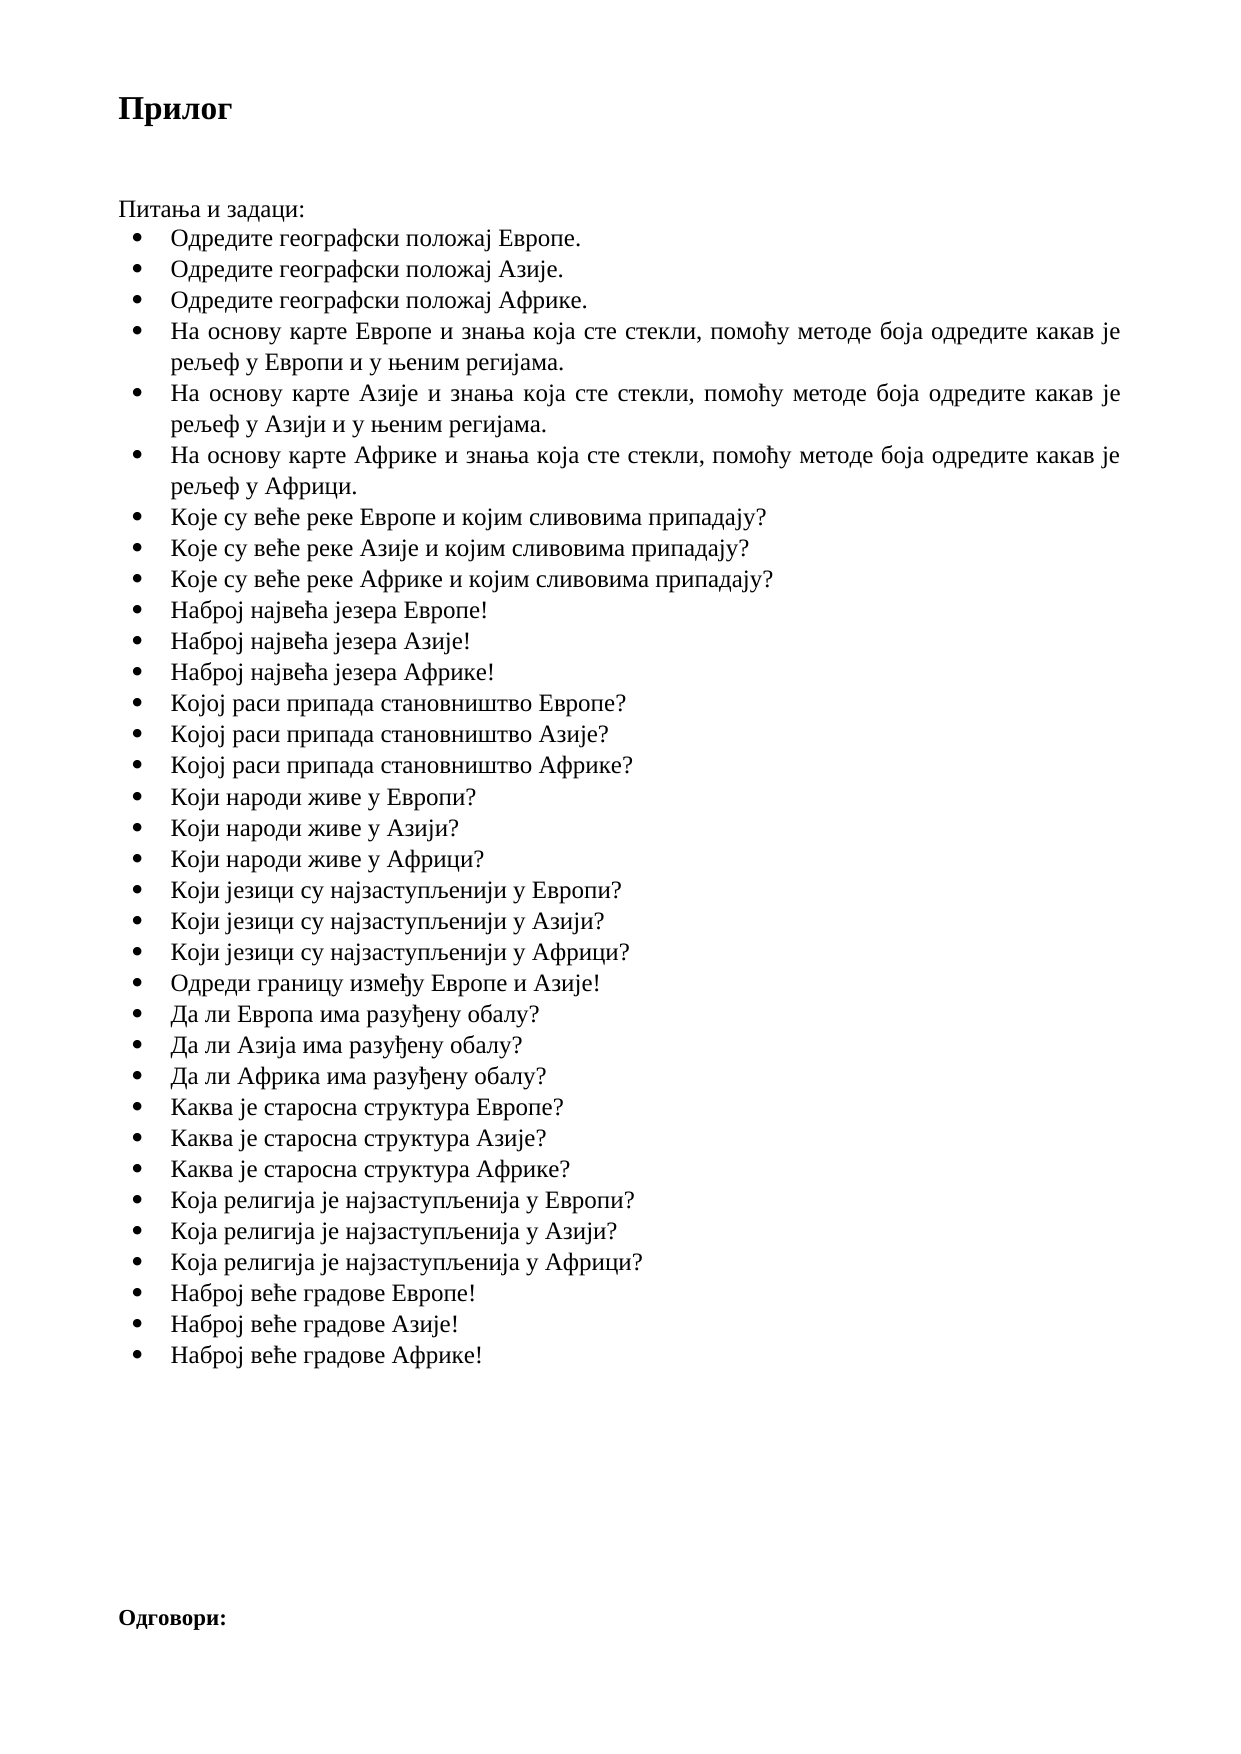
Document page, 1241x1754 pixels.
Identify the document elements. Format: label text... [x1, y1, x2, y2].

list Која религија је најзаступљенија у Африци? [133, 1247, 1122, 1276]
list Који народи живе у Европи? [133, 782, 1122, 810]
list Који језици су најзаступљенији у Африци? [133, 937, 1122, 966]
list Које су веће реке Азије и којим сливовима припадају? [133, 533, 1122, 562]
list На основу карте Африке и знања која сте стекли, помоћу методе боја одредите какав је рељеф у Африци. [133, 440, 1122, 500]
list Који народи живе у Африци? [133, 844, 1122, 872]
list Наброј веће градове Африке! [133, 1340, 1122, 1369]
list Да ли Азија има разуђену обалу? [133, 1030, 1122, 1059]
list Која религија је најзаступљенија у Азији? [133, 1216, 1122, 1245]
list Којој раси припада становништво Африке? [133, 751, 1122, 779]
list Који језици су најзаступљенији у Азији? [133, 906, 1122, 934]
list Каква је старосна структура Африке? [133, 1154, 1122, 1183]
list Наброј највећа језера Европе! [133, 595, 1122, 624]
list Одредите географски положај Африке. [133, 285, 1122, 314]
list Која религија је најзаступљенија у Европи? [133, 1185, 1122, 1214]
list Наброј веће градове Азије! [133, 1309, 1122, 1338]
list Који народи живе у Азији? [133, 813, 1122, 841]
list Одреди границу између Европе и Азије! [133, 968, 1122, 997]
list Наброј највећа језера Африке! [133, 657, 1122, 686]
list На основу карте Европе и знања која сте стекли, помоћу методе боја одредите какав је рељеф у Европи и у њеним регијама. [133, 316, 1122, 376]
list Одредите географски положај Европе. [133, 223, 1122, 252]
list Који језици су најзаступљенији у Европи? [133, 875, 1122, 903]
list Које су веће реке Африке и којим сливовима припадају? [133, 564, 1122, 593]
list На основу карте Азије и знања која сте стекли, помоћу методе боја одредите какав је рељеф у Азији и у њеним регијама. [133, 378, 1122, 438]
list Да ли Европа има разуђену обалу? [133, 999, 1122, 1028]
list Којој раси припада становништво Азије? [133, 719, 1122, 748]
list Које су веће реке Европе и којим сливовима припадају? [133, 502, 1122, 531]
list Каква је старосна структура Европе? [133, 1092, 1122, 1121]
list Наброј највећа језера Азије! [133, 626, 1122, 655]
list Каква је старосна структура Азије? [133, 1123, 1122, 1152]
text Прилог [118, 89, 1122, 127]
list Којој раси припада становништво Европе? [133, 688, 1122, 717]
list Одредите географски положај Азије. [133, 254, 1122, 283]
list Да ли Африка има разуђену обалу? [133, 1061, 1122, 1090]
list Наброј веће градове Европе! [133, 1278, 1122, 1307]
text Одговори: [118, 1603, 1122, 1630]
text Питања и задаци: [118, 194, 1122, 223]
